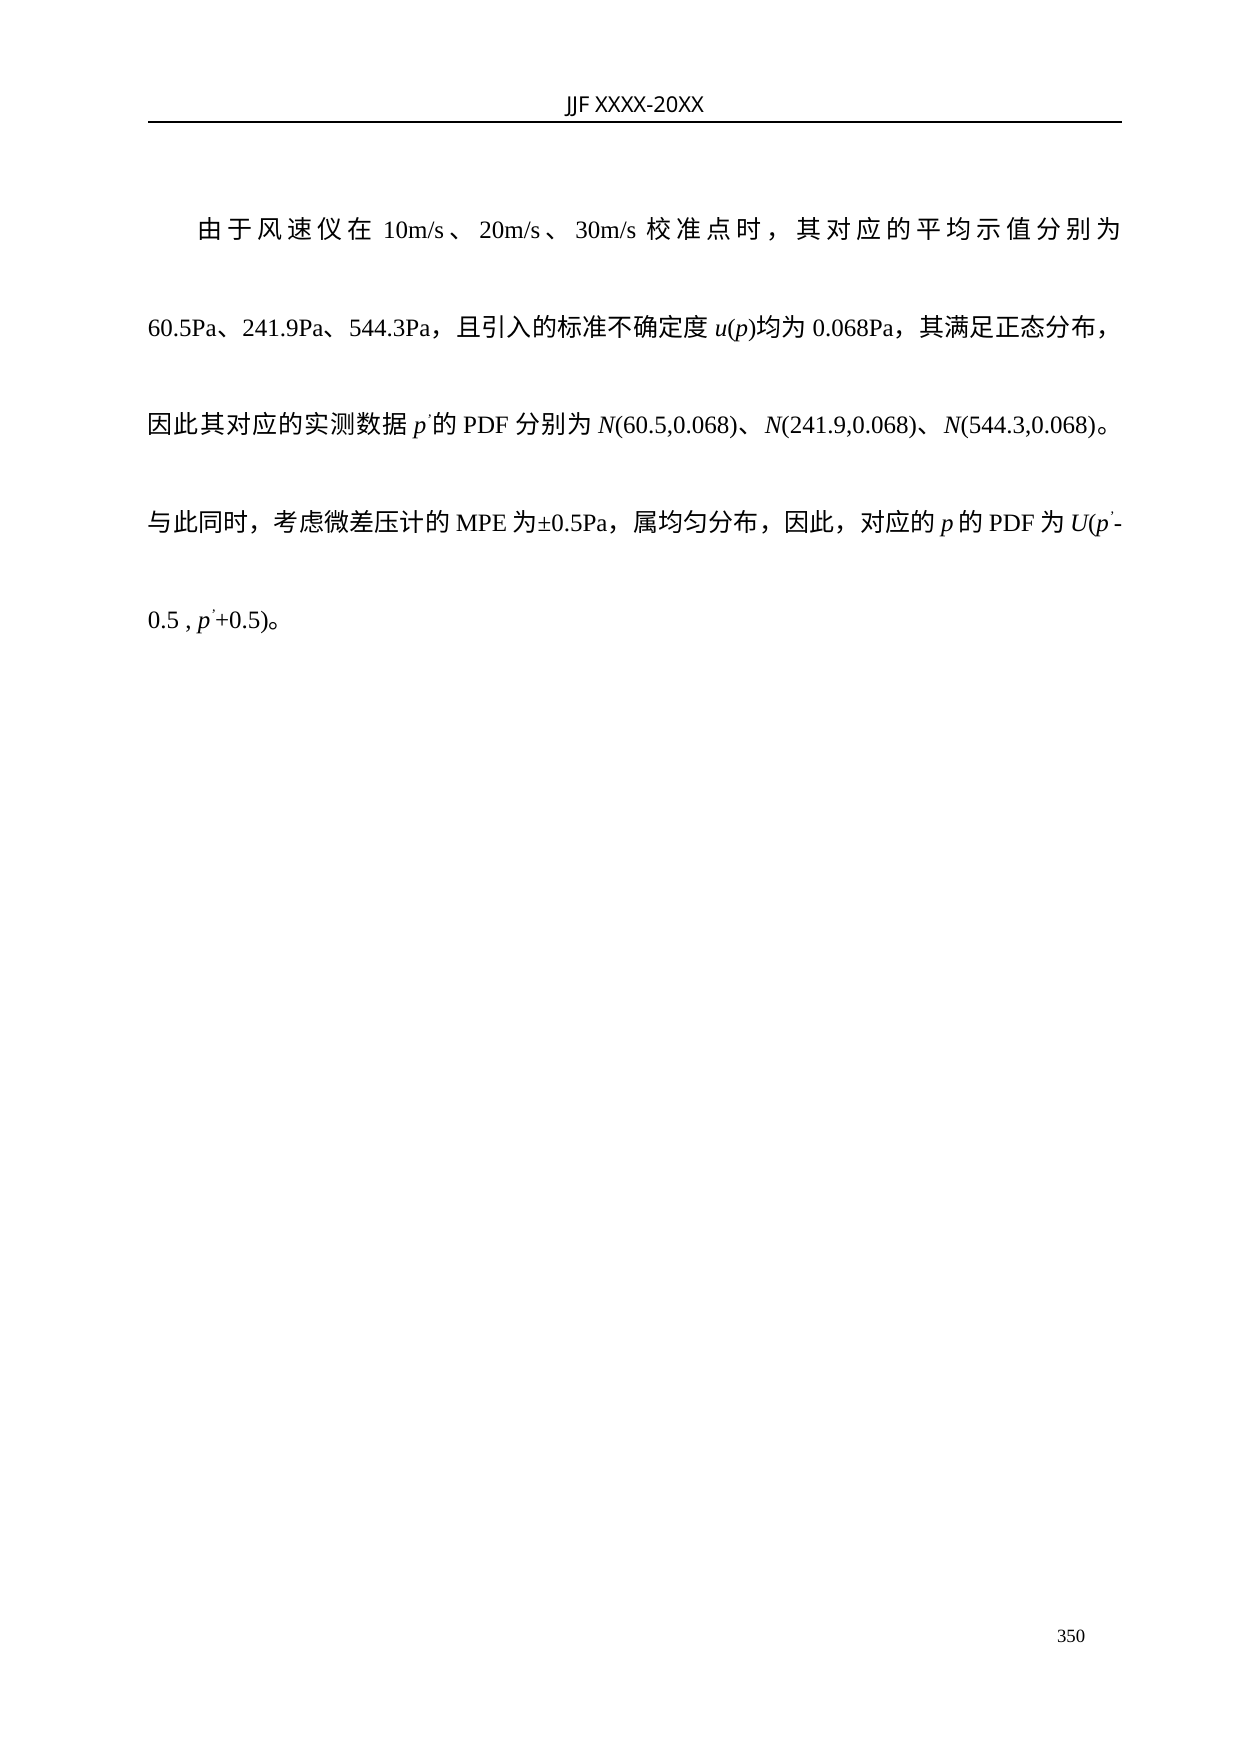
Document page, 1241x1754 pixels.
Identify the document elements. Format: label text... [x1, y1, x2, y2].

text 由于风速仪在10m/s、20m/s、30m/s校准点时，其对应的平均示值分别为60.5Pa、241.9Pa、544.3Pa，且引入的标准不确定度u(p)均为0.068Pa，其满足正态分布，因此其对应的实测数据p’的PDF分别为N(60.5,0.068)、N(241.9,0.068)、N(544.3,0.068)。与此同时，考虑微差压计的MPE为±0.5Pa，属均匀分布，因此，对应的p的PDF为U(p’-0.5 , p’+0.5)。 [148, 196, 1122, 651]
